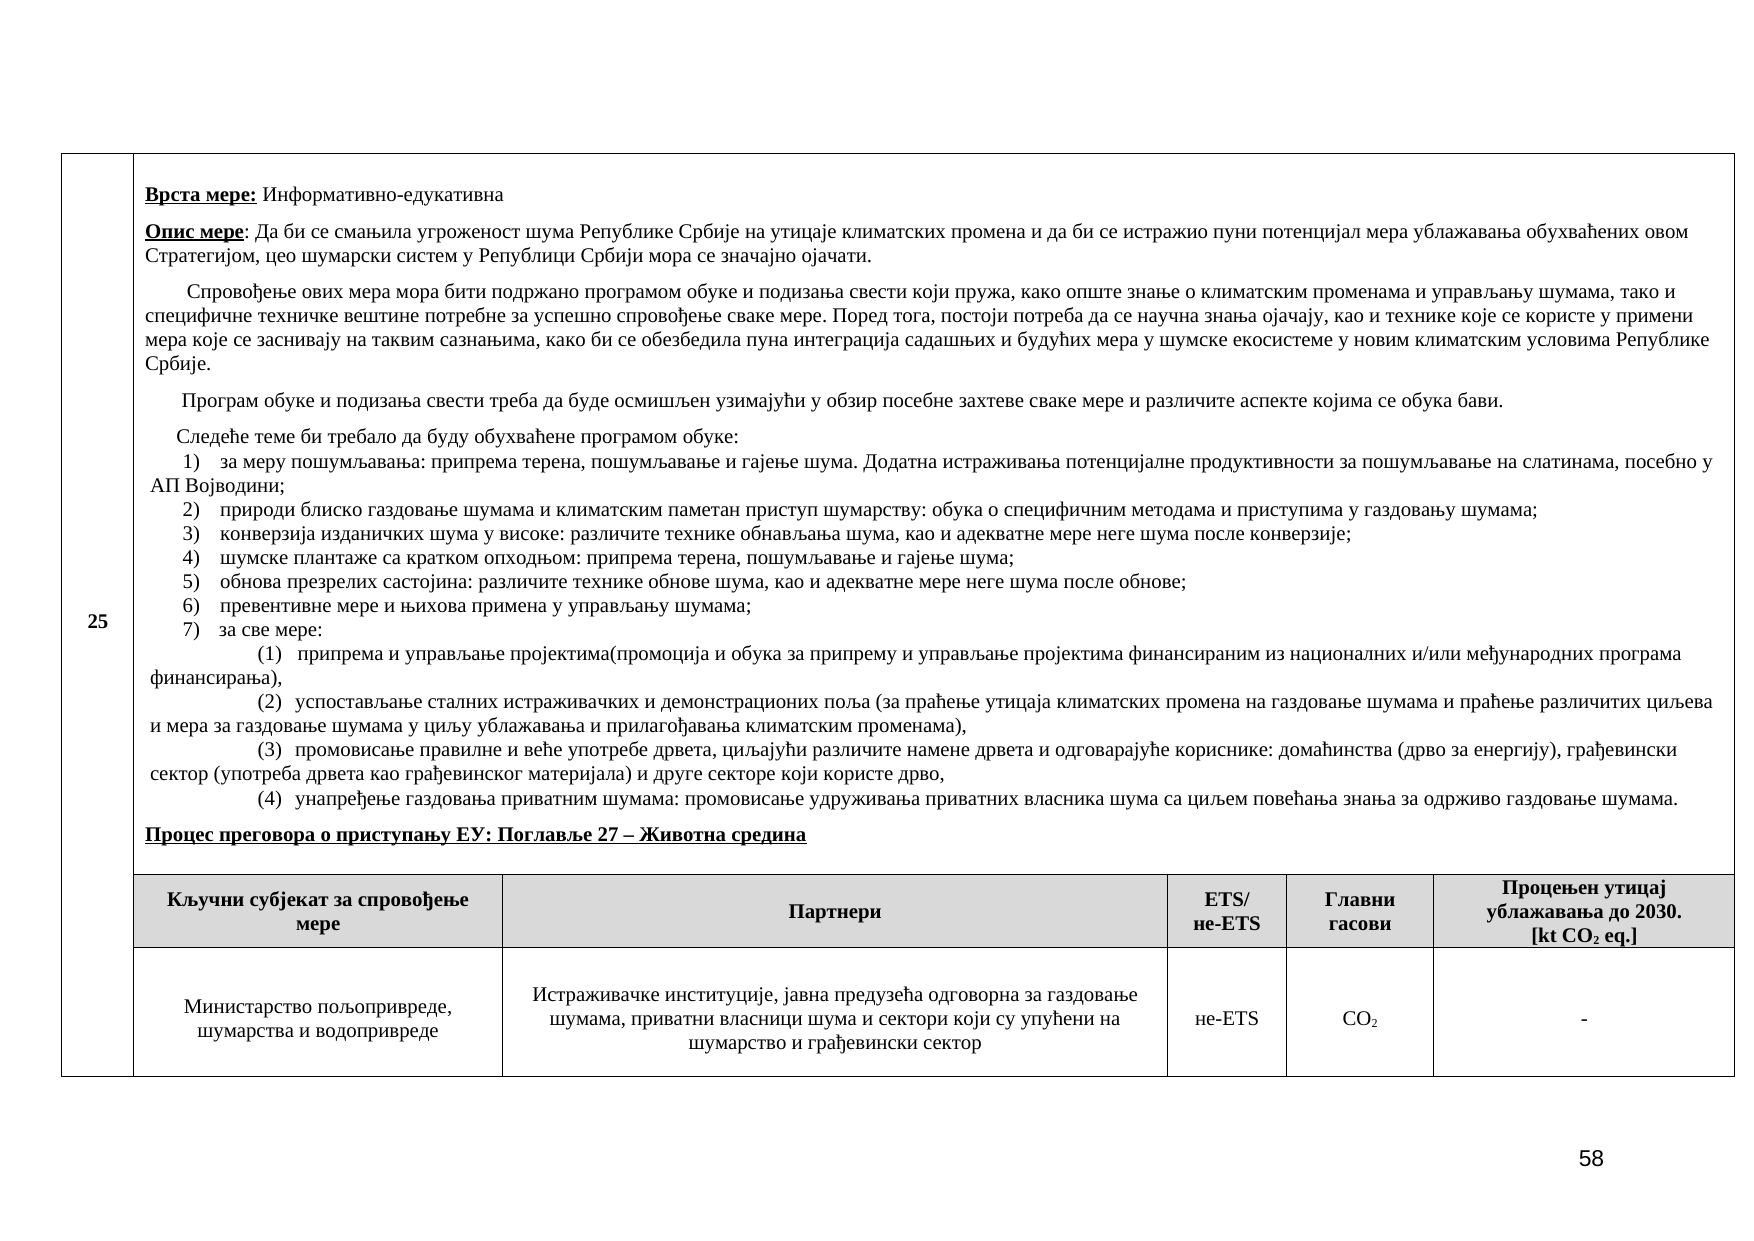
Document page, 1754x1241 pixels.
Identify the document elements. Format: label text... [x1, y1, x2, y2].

table_cell Главни гасови [1287, 875, 1433, 947]
table_cell Процењен утицај ублажавања до 2030. [kt CО2 еq.] [1434, 875, 1734, 947]
table_cell Врста мере: Информативно-едукативна Опис мере: Да би се смањила угроженост шума Републике Србије на утицаје климатских промена и да би се истражио пуни потенцијал мера ублажавања обухваћених овом Стратегијом, цео шумарски систем у Републици Србији мора се значајно ојачати. Спровођење ових мера мора бити подржано програмом обуке и подизања свести који пружа, како опште знање о климатским променама и управљању шумама, тако и специфичне техничке вештине потребне за успешно спровођење сваке мере. Поред тога, постоји потреба да се научна знања ојачају, као и технике које се користе у примени мера које се заснивају на таквим сазнањима, како би се обезбедила пуна интеграција садашњих и будућих мера у шумске екосистеме у новим климатским условима Републике Србије. Програм обуке и подизања свести треба да буде осмишљен узимајући у обзир посебне захтеве сваке мере и различите аспекте којима се обука бави. Следеће теме би требало да буду обухваћене програмом обуке: за меру пошумљавања: припрема терена, пошумљавање и гајење шума. Додатна истраживања потенцијалне продуктивности за пошумљавање на слатинама, посебно у АП Војводини; природи блиско газдовање шумама и климатским паметан приступ шумарству: обука о специфичним методама и приступима у газдовању шумама; конверзија изданичких шума у високе: различите технике обнављања шума, као и адекватне мере неге шума после конверзије; шумске плантаже са кратком опходњом: припрема терена, пошумљавање и гајење шума; обнова презрелих састојина: различите технике обнове шума, као и адекватне мере неге шума после обнове; превентивне мере и њихова примена у управљању шумама; за све мере: припрема и управљање пројектима(промоција и обука за припрему и управљање пројектима финансираним из националних и/или међународних програма финансирања), успостављање сталних истраживачких и демонстрационих поља (за праћење утицаја климатских промена на газдовање шумама и праћење различитих циљева и мера за газдовање шумама у циљу ублажавања и прилагођавања климатским променама), промовисање правилне и веће употребе дрвета, циљајући различите намене дрвета и одговарајуће кориснике: домаћинства (дрво за енергију), грађевински сектор (употреба дрвета као грађевинског материјала) и друге секторе који користе дрво, унапређење газдовања приватним шумама: промовисање удруживања приватних власника шума са циљем повећања знања за одрживо газдовање шумама. Процес преговора о приступању ЕУ: Поглавље 27 – Животна средина [134, 154, 1734, 874]
table_cell Истраживачке институције, јавна предузећа одговорна за газдовање шумама, приватни власници шума и сектори који су упућени на шумарство и грађевински сектор [503, 948, 1167, 1076]
table_cell Партнери [503, 875, 1167, 947]
table_cell Кључни субјекат за спровођење мере [134, 875, 502, 947]
table_cell CО2 [1287, 948, 1433, 1076]
table_cell ЕТS/ не-ЕТS [1168, 875, 1286, 947]
table_cell Министарство пољопривреде, шумарства и водопривреде [134, 948, 502, 1076]
table_cell не-ЕТS [1168, 948, 1286, 1076]
table_cell 25 [62, 154, 133, 1076]
table_cell - [1434, 948, 1734, 1076]
